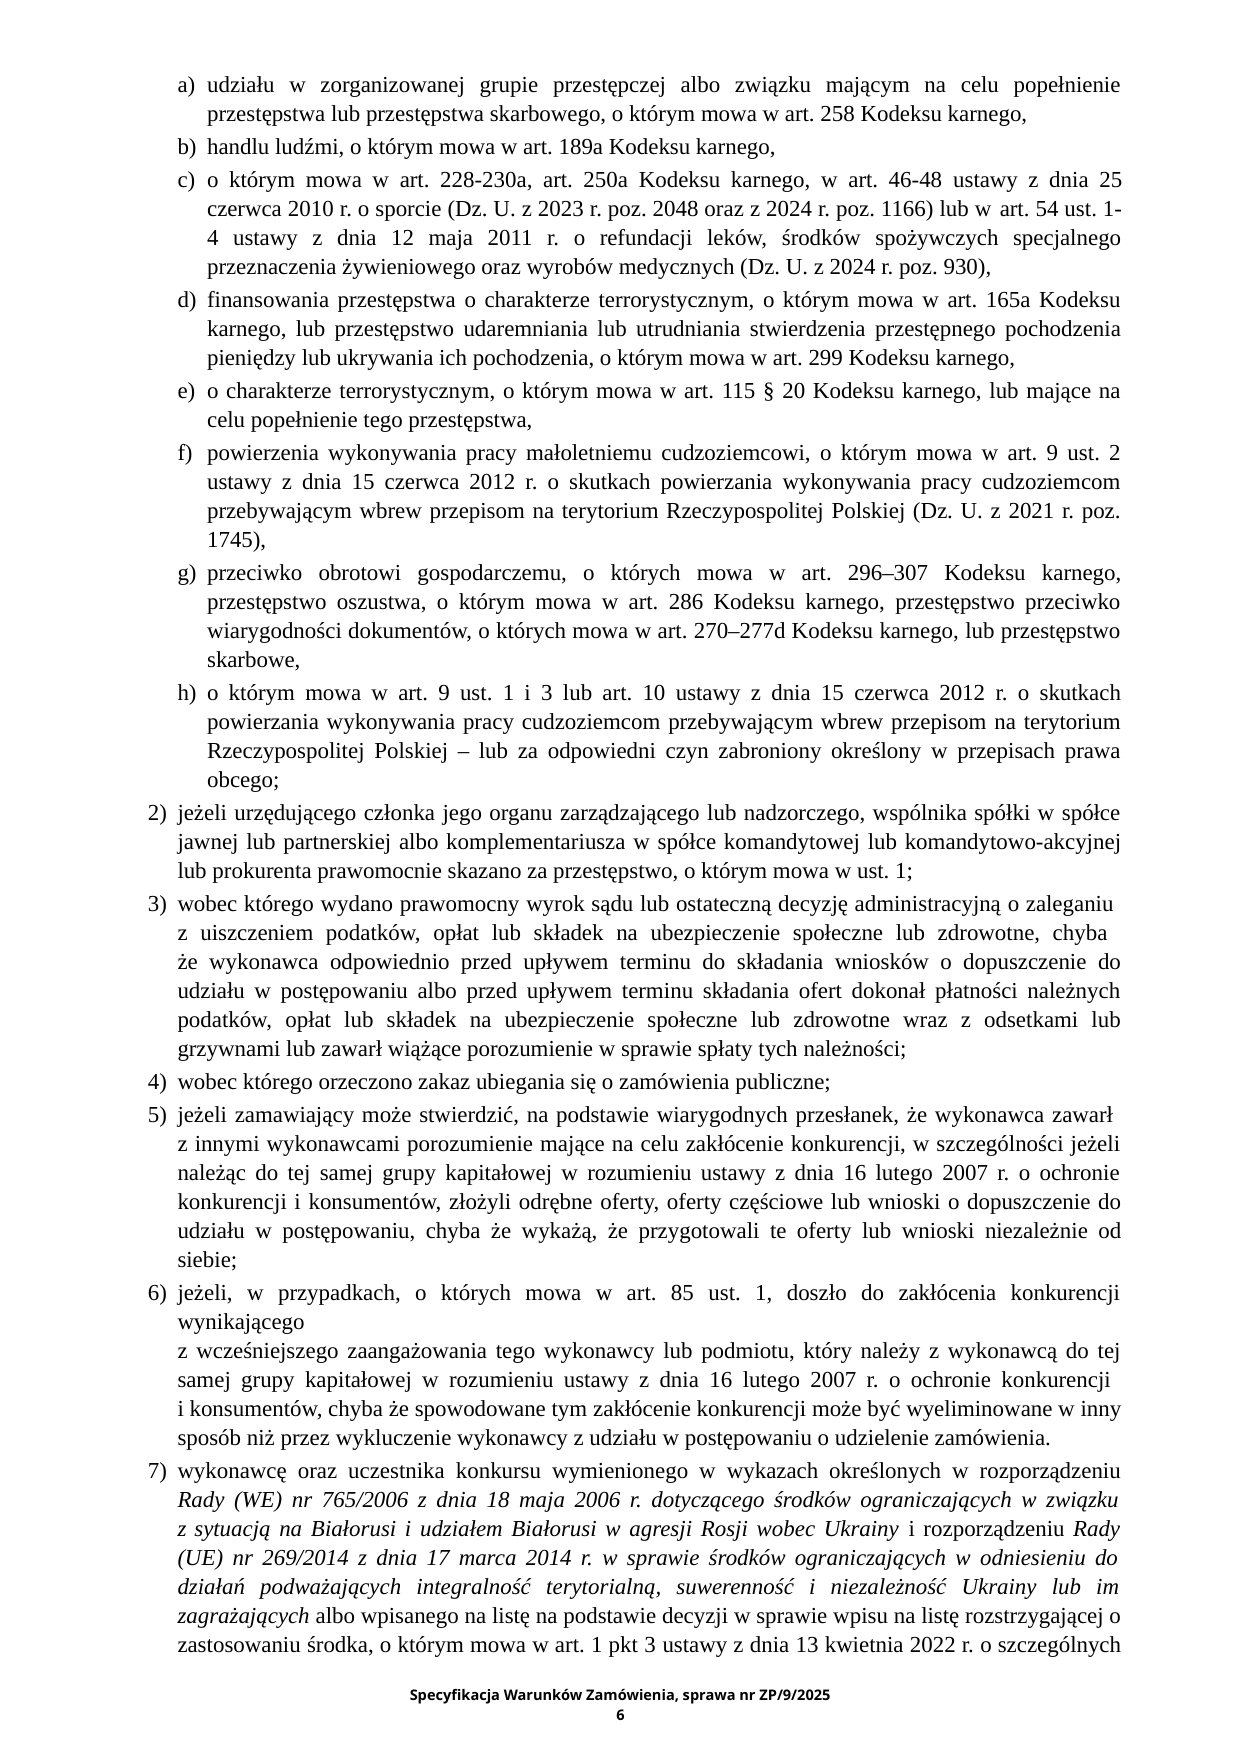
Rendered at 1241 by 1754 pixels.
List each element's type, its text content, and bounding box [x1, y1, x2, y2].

text h) o którym mowa w art. 9 ust. 1 i 3 lub art. 10 ustawy z dnia 15 czerwca 2012 r. o skutkach powierzania wykonywania pracy cudzoziemcom przebywającym wbrew przepisom na terytorium Rzeczypospolitej Polskiej – lub za odpowiedni czyn zabroniony określony w przepisach prawa obcego; [177, 679, 1122, 792]
text 6) jeżeli, w przypadkach, o których mowa w art. 85 ust. 1, doszło do zakłócenia konkurencji wynikającego z wcześniejszego zaangażowania tego wykonawcy lub podmiotu, który należy z wykonawcą do tej samej grupy kapitałowej w rozumieniu ustawy z dnia 16 lutego 2007 r. o ochronie konkurencji i konsumentów, chyba że spowodowane tym zakłócenie konkurencji może być wyeliminowane w inny sposób niż przez wykluczenie wykonawcy z udziału w postępowaniu o udzielenie zamówienia. [148, 1279, 1122, 1450]
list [148, 1457, 1122, 1657]
text a) udziału w zorganizowanej grupie przestępczej albo związku mającym na celu popełnienie przestępstwa lub przestępstwa skarbowego, o którym mowa w art. 258 Kodeksu karnego, [177, 71, 1122, 126]
text 5) jeżeli zamawiający może stwierdzić, na podstawie wiarygodnych przesłanek, że wykonawca zawarł z innymi wykonawcami porozumienie mające na celu zakłócenie konkurencji, w szczególności jeżeli należąc do tej samej grupy kapitałowej w rozumieniu ustawy z dnia 16 lutego 2007 r. o ochronie konkurencji i konsumentów, złożyli odrębne oferty, oferty częściowe lub wnioski o dopuszczenie do udziału w postępowaniu, chyba że wykażą, że przygotowali te oferty lub wnioski niezależnie od siebie; [148, 1101, 1122, 1272]
text 2) jeżeli urzędującego członka jego organu zarządzającego lub nadzorczego, wspólnika spółki w spółce jawnej lub partnerskiej albo komplementariusza w spółce komandytowej lub komandytowo-akcyjnej lub prokurenta prawomocnie skazano za przestępstwo, o którym mowa w ust. 1; [148, 799, 1122, 883]
text f) powierzenia wykonywania pracy małoletniemu cudzoziemcowi, o którym mowa w art. 9 ust. 2 ustawy z dnia 15 czerwca 2012 r. o skutkach powierzania wykonywania pracy cudzoziemcom przebywającym wbrew przepisom na terytorium Rzeczypospolitej Polskiej (Dz. U. z 2021 r. poz. 1745), [177, 439, 1122, 552]
text b) handlu ludźmi, o którym mowa w art. 189a Kodeksu karnego, [118, 133, 1122, 159]
text 4) wobec którego orzeczono zakaz ubiegania się o zamówienia publiczne; [118, 1068, 1122, 1094]
text d) finansowania przestępstwa o charakterze terrorystycznym, o którym mowa w art. 165a Kodeksu karnego, lub przestępstwo udaremniania lub utrudniania stwierdzenia przestępnego pochodzenia pieniędzy lub ukrywania ich pochodzenia, o którym mowa w art. 299 Kodeksu karnego, [177, 286, 1122, 370]
text 3) wobec którego wydano prawomocny wyrok sądu lub ostateczną decyzję administracyjną o zaleganiu z uiszczeniem podatków, opłat lub składek na ubezpieczenie społeczne lub zdrowotne, chyba że wykonawca odpowiednio przed upływem terminu do składania wniosków o dopuszczenie do udziału w postępowaniu albo przed upływem terminu składania ofert dokonał płatności należnych podatków, opłat lub składek na ubezpieczenie społeczne lub zdrowotne wraz z odsetkami lub grzywnami lub zawarł wiążące porozumienie w sprawie spłaty tych należności; [148, 890, 1122, 1061]
text c) o którym mowa w art. 228-230a, art. 250a Kodeksu karnego, w art. 46-48 ustawy z dnia 25 czerwca 2010 r. o sporcie (Dz. U. z 2023 r. poz. 2048 oraz z 2024 r. poz. 1166) lub w art. 54 ust. 1-4 ustawy z dnia 12 maja 2011 r. o refundacji leków, środków spożywczych specjalnego przeznaczenia żywieniowego oraz wyrobów medycznych (Dz. U. z 2024 r. poz. 930), [177, 166, 1122, 279]
text g) przeciwko obrotowi gospodarczemu, o których mowa w art. 296–307 Kodeksu karnego, przestępstwo oszustwa, o którym mowa w art. 286 Kodeksu karnego, przestępstwo przeciwko wiarygodności dokumentów, o których mowa w art. 270–277d Kodeksu karnego, lub przestępstwo skarbowe, [177, 559, 1122, 672]
text e) o charakterze terrorystycznym, o którym mowa w art. 115 § 20 Kodeksu karnego, lub mające na celu popełnienie tego przestępstwa, [177, 377, 1122, 432]
